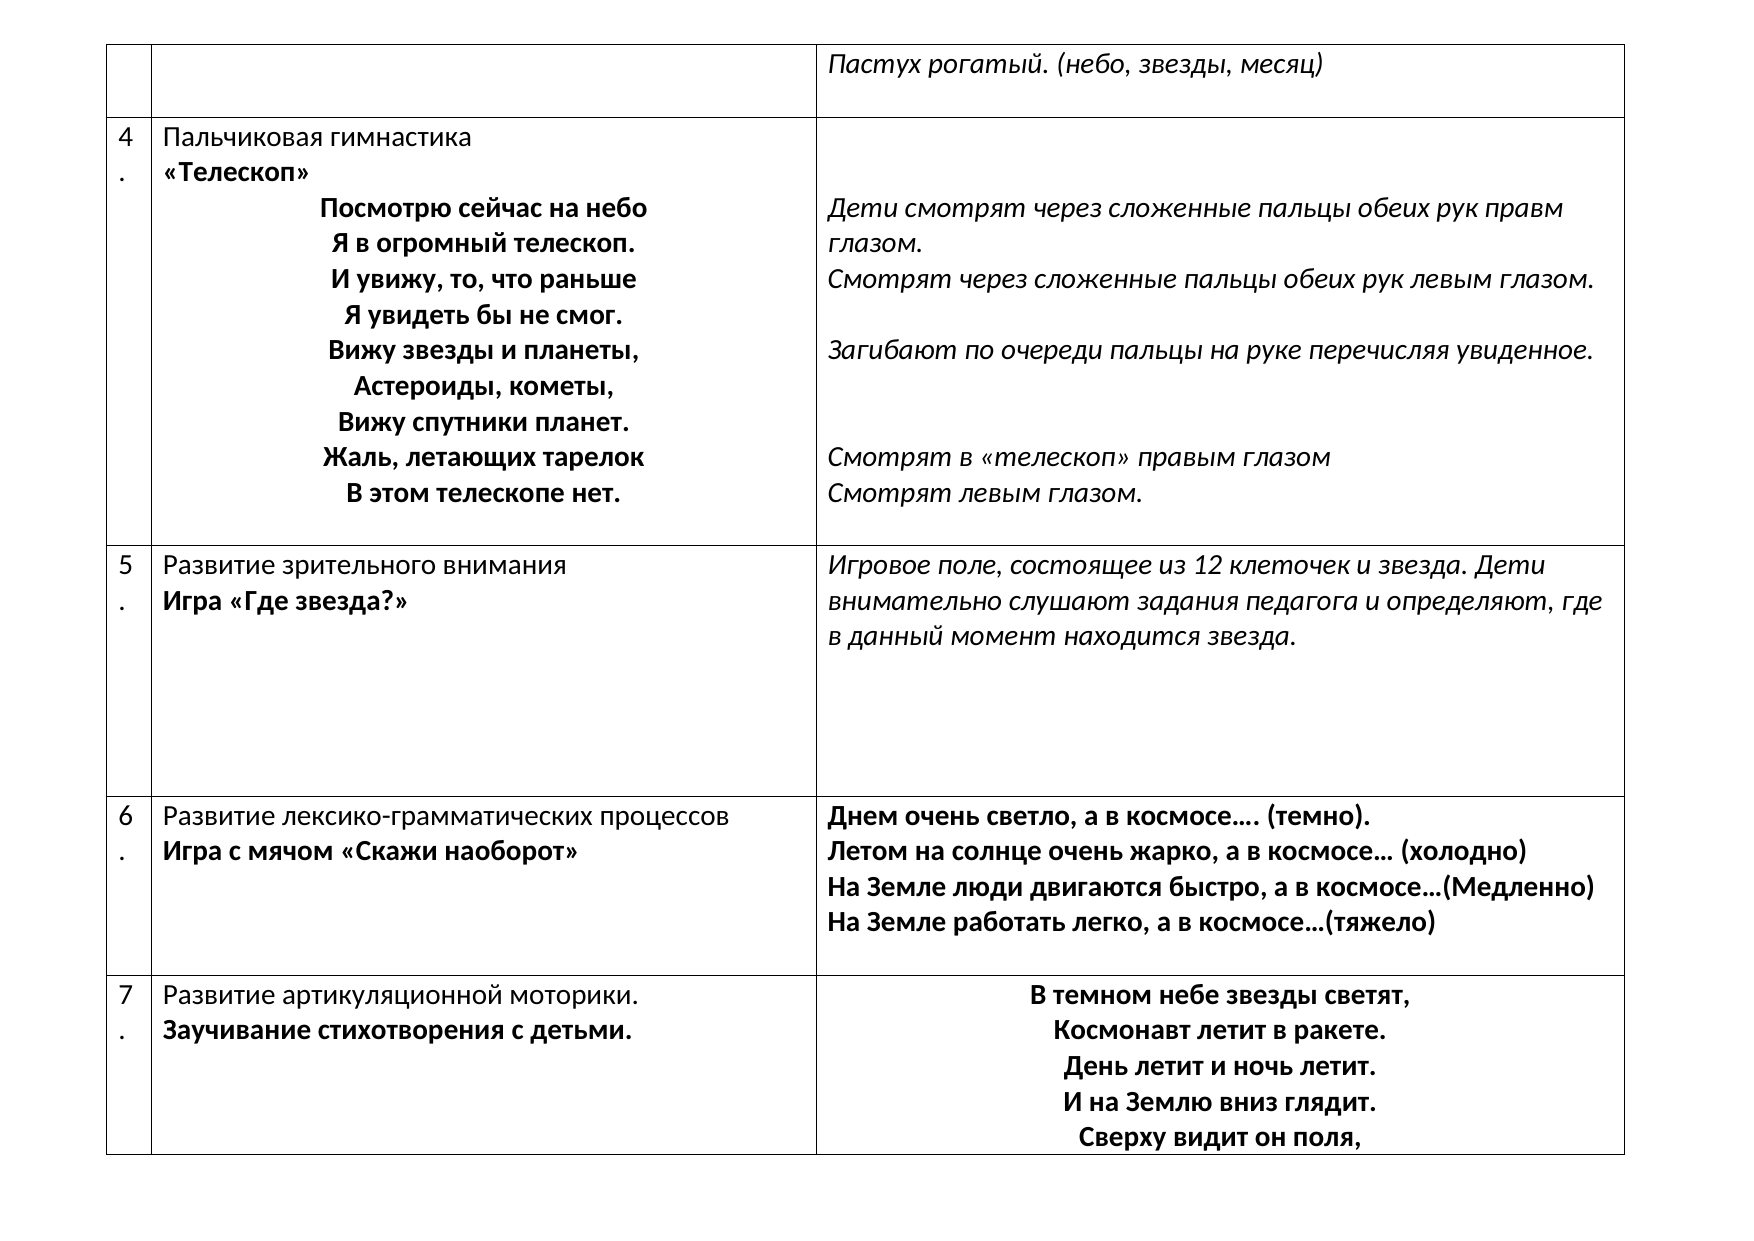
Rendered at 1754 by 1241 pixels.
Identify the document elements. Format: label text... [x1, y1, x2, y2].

table_cell 5. [107, 546, 151, 796]
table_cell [817, 976, 1624, 1154]
table_cell 7. [107, 976, 151, 1154]
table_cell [152, 45, 816, 117]
table_cell Развитие зрительного внимания Игра «Где звезда?» [152, 546, 816, 796]
table_cell Пальчиковая гимнастика «Телескоп» Посмотрю сейчас на небо Я в огромный телескоп. И увижу, то, что раньше Я увидеть бы не смог. Вижу звезды и планеты, Астероиды, кометы, Вижу спутники планет. Жаль, летающих тарелок В этом телескопе нет. [152, 118, 816, 545]
table_cell 3. [107, 45, 151, 117]
table_cell Дети смотрят через сложенные пальцы обеих рук правм глазом. Смотрят через сложенные пальцы обеих рук левым глазом. Загибают по очереди пальцы на руке перечисляя увиденное. Смотрят в «телескоп» правым глазом Смотрят левым глазом. [817, 118, 1624, 545]
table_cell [817, 45, 1624, 117]
table_cell Днем очень светло, а в космосе…. (темно). Летом на солнце очень жарко, а в космосе… (холодно) На Земле люди двигаются быстро, а в космосе…(Медленно) На Земле работать легко, а в космосе…(тяжело) [817, 797, 1624, 975]
table_cell 6. [107, 797, 151, 975]
table_cell Игровое поле, состоящее из 12 клеточек и звезда. Дети внимательно слушают задания педагога и определяют, где в данный момент находится звезда. [817, 546, 1624, 796]
table_cell 4. [107, 118, 151, 545]
table_cell Развитие лексико-грамматических процессов Игра с мячом «Скажи наоборот» [152, 797, 816, 975]
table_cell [152, 976, 816, 1154]
